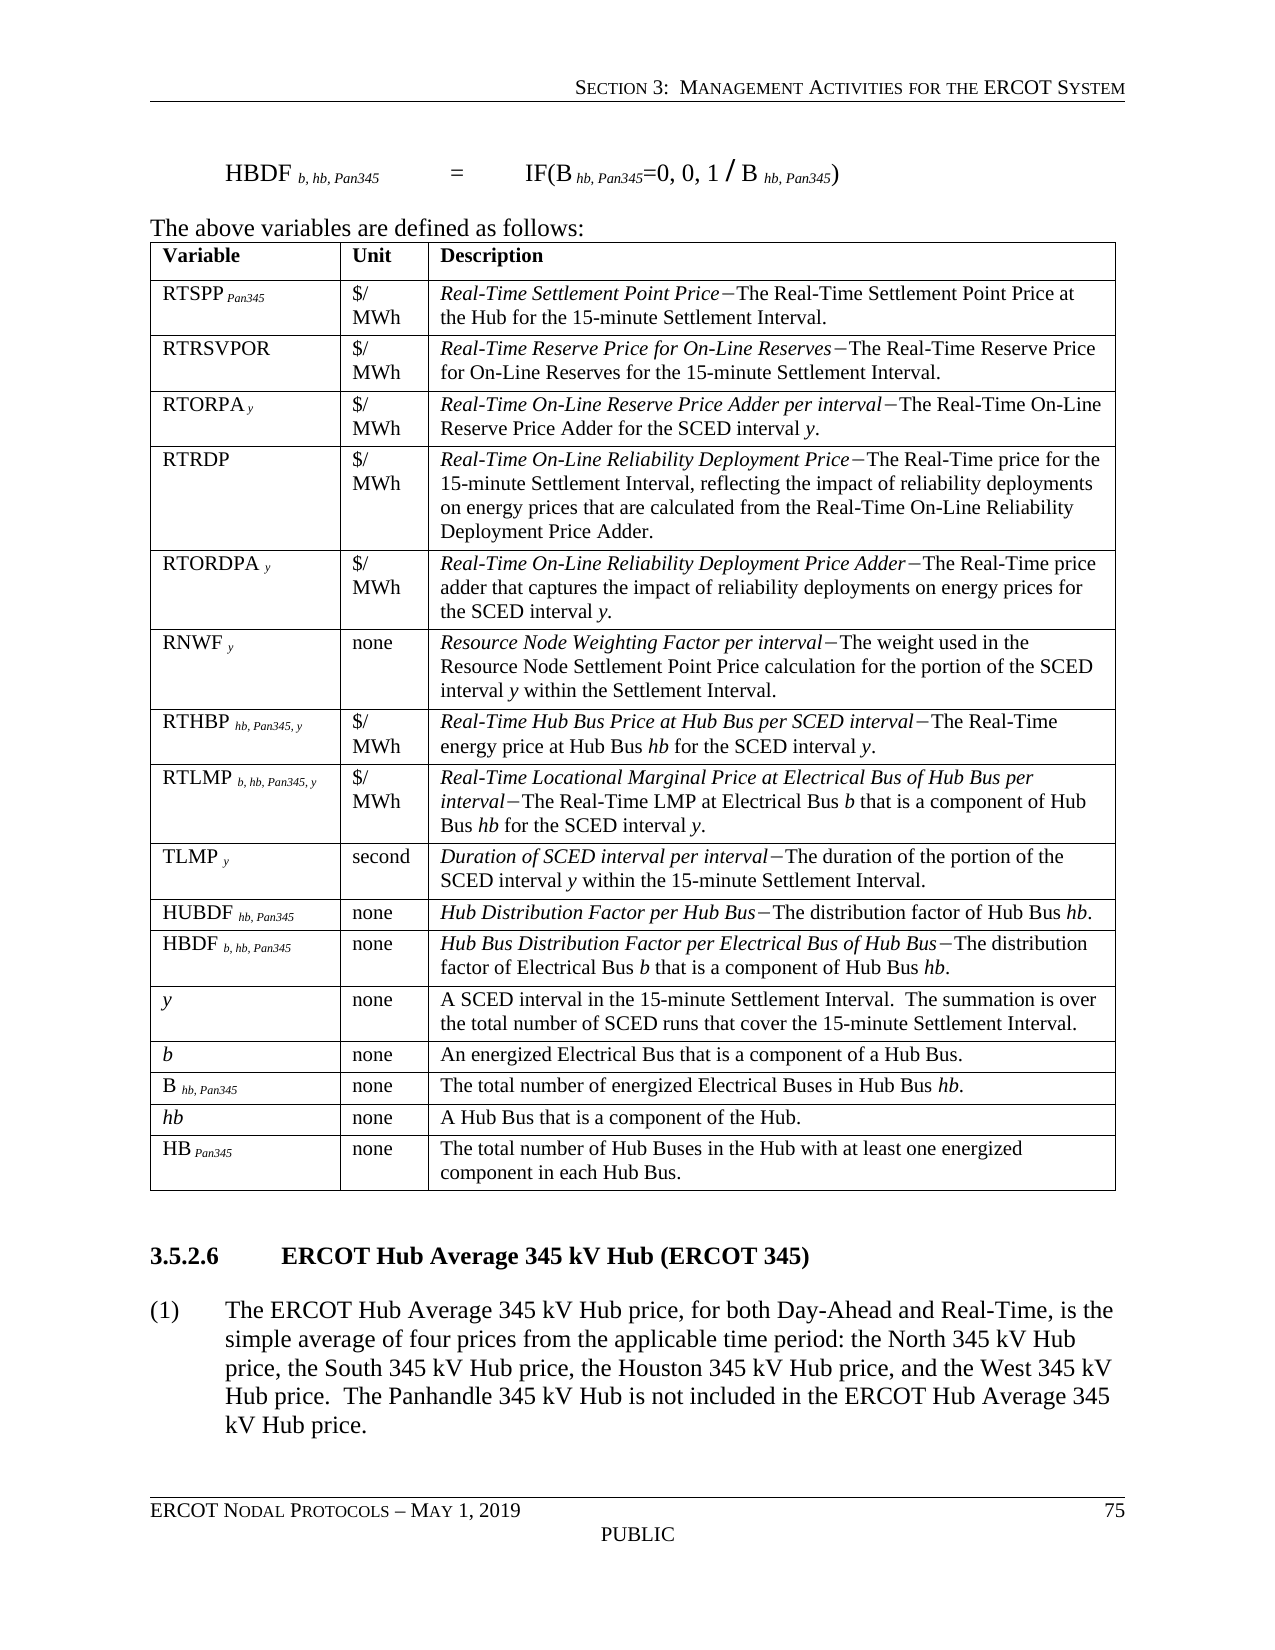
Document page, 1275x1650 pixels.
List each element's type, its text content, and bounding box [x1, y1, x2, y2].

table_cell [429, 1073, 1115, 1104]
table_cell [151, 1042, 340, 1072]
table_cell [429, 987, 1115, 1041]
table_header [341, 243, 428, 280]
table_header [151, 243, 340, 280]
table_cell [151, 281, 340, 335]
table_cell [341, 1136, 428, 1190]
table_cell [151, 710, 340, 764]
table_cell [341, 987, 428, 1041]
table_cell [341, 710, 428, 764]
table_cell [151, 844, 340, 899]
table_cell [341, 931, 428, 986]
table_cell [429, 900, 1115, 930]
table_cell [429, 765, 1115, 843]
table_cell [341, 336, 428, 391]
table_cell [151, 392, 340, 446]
text 3.5.2.6 ERCOT Hub Average 345 kV Hub (ERCOT 345) [150, 1241, 1125, 1270]
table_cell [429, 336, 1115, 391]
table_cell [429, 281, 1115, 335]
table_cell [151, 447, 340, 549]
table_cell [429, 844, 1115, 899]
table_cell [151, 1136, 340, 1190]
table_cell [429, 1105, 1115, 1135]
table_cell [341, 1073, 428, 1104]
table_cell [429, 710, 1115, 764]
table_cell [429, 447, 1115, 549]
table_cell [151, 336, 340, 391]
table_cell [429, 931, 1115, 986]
text The above variables are defined as follows: [150, 213, 1125, 242]
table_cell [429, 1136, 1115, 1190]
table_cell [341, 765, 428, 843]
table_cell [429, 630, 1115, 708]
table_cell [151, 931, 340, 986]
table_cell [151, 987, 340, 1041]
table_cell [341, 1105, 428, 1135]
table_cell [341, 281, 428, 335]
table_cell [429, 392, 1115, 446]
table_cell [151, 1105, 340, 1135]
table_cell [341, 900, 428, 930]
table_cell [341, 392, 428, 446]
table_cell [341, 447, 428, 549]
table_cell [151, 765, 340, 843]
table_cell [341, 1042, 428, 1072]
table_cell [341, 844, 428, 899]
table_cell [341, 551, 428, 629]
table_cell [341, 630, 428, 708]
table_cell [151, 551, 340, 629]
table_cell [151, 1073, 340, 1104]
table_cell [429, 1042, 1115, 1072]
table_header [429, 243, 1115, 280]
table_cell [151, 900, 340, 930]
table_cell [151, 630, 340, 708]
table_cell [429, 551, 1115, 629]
text HBDF b, hb, Pan345 = IF(B hb, Pan345=0, 0, 1 / B hb, Pan345) [225, 150, 1125, 188]
text (1) The ERCOT Hub Average 345 kV Hub price, for both Day-Ahead and Real-Time, is the simple average of four prices from the applicable time period: the North 345 kV Hub price, the South 345 kV Hub price, the Houston 345 kV Hub price, and the West 345 kV Hub price. The Panhandle 345 kV Hub is not included in the ERCOT Hub Average 345 kV Hub price. [150, 1295, 1125, 1439]
